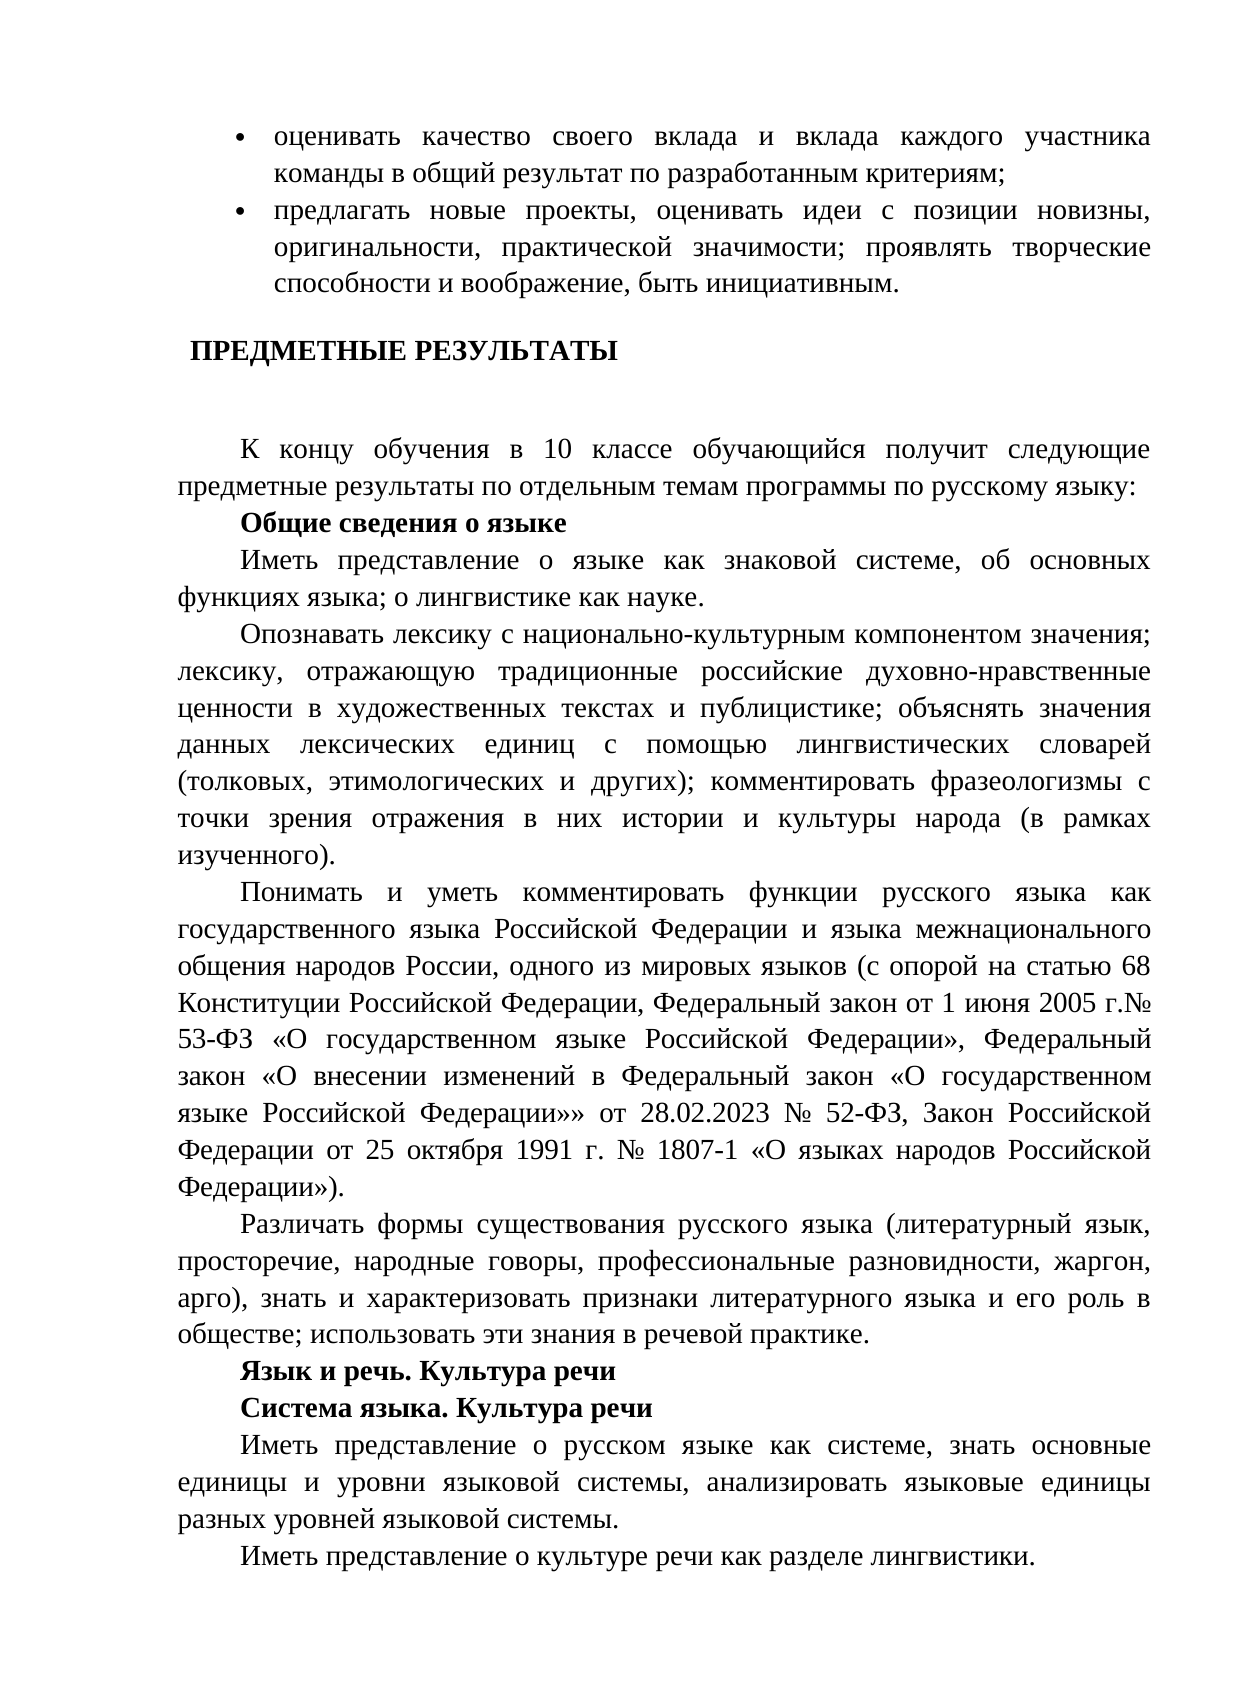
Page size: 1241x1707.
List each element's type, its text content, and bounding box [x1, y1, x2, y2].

text Различать формы существования русского языка (литературный язык, просторечие, народные говоры, профессиональные разновидности, жаргон, арго), знать и характеризовать признаки литературного языка и его роль в обществе; использовать эти знания в речевой практике. [177, 1206, 1152, 1350]
text К концу обучения в 10 классе обучающийся получит следующие предметные результаты по отдельным темам программы по русскому языку: [177, 432, 1152, 502]
text ПРЕДМЕТНЫЕ РЕЗУЛЬТАТЫ [190, 333, 1152, 367]
list предлагать новые проекты, оценивать идеи с позиции новизны, оригинальности, практической значимости; проявлять творческие способности и воображение, быть инициативным. [236, 192, 1152, 299]
text Общие сведения о языке [177, 505, 1152, 539]
text Понимать и уметь комментировать функции русского языка как государственного языка Российской Федерации и языка межнационального общения народов России, одного из мировых языков (с опорой на статью 68 Конституции Российской Федерации, Федеральный закон от 1 июня 2005 г.№ 53-ФЗ «О государственном языке Российской Федерации», Федеральный закон «О внесении изменений в Федеральный закон «О государственном языке Российской Федерации»» от 28.02.2023 № 52-ФЗ, Закон Российской Федерации от 25 октября 1991 г. № 1807-1 «О языках народов Российской Федерации»). [177, 874, 1152, 1203]
text Опознавать лексику с национально-культурным компонентом значения; лексику, отражающую традиционные российские духовно-нравственные ценности в художественных текстах и публицистике; объяснять значения данных лексических единиц с помощью лингвистических словарей (толковых, этимологических и других); комментировать фразеологизмы с точки зрения отражения в них истории и культуры народа (в рамках изученного). [177, 616, 1152, 871]
text Иметь представление о культуре речи как разделе лингвистики. [177, 1538, 1152, 1571]
text Иметь представление о языке как знаковой системе, об основных функциях языка; о лингвистике как науке. [177, 542, 1152, 613]
list оценивать качество своего вклада и вклада каждого участника команды в общий результат по разработанным критериям; [236, 118, 1152, 188]
text Система языка. Культура речи [177, 1390, 1152, 1424]
text Иметь представление о русском языке как системе, знать основные единицы и уровни языковой системы, анализировать языковые единицы разных уровней языковой системы. [177, 1427, 1152, 1534]
text Язык и речь. Культура речи [177, 1353, 1152, 1387]
